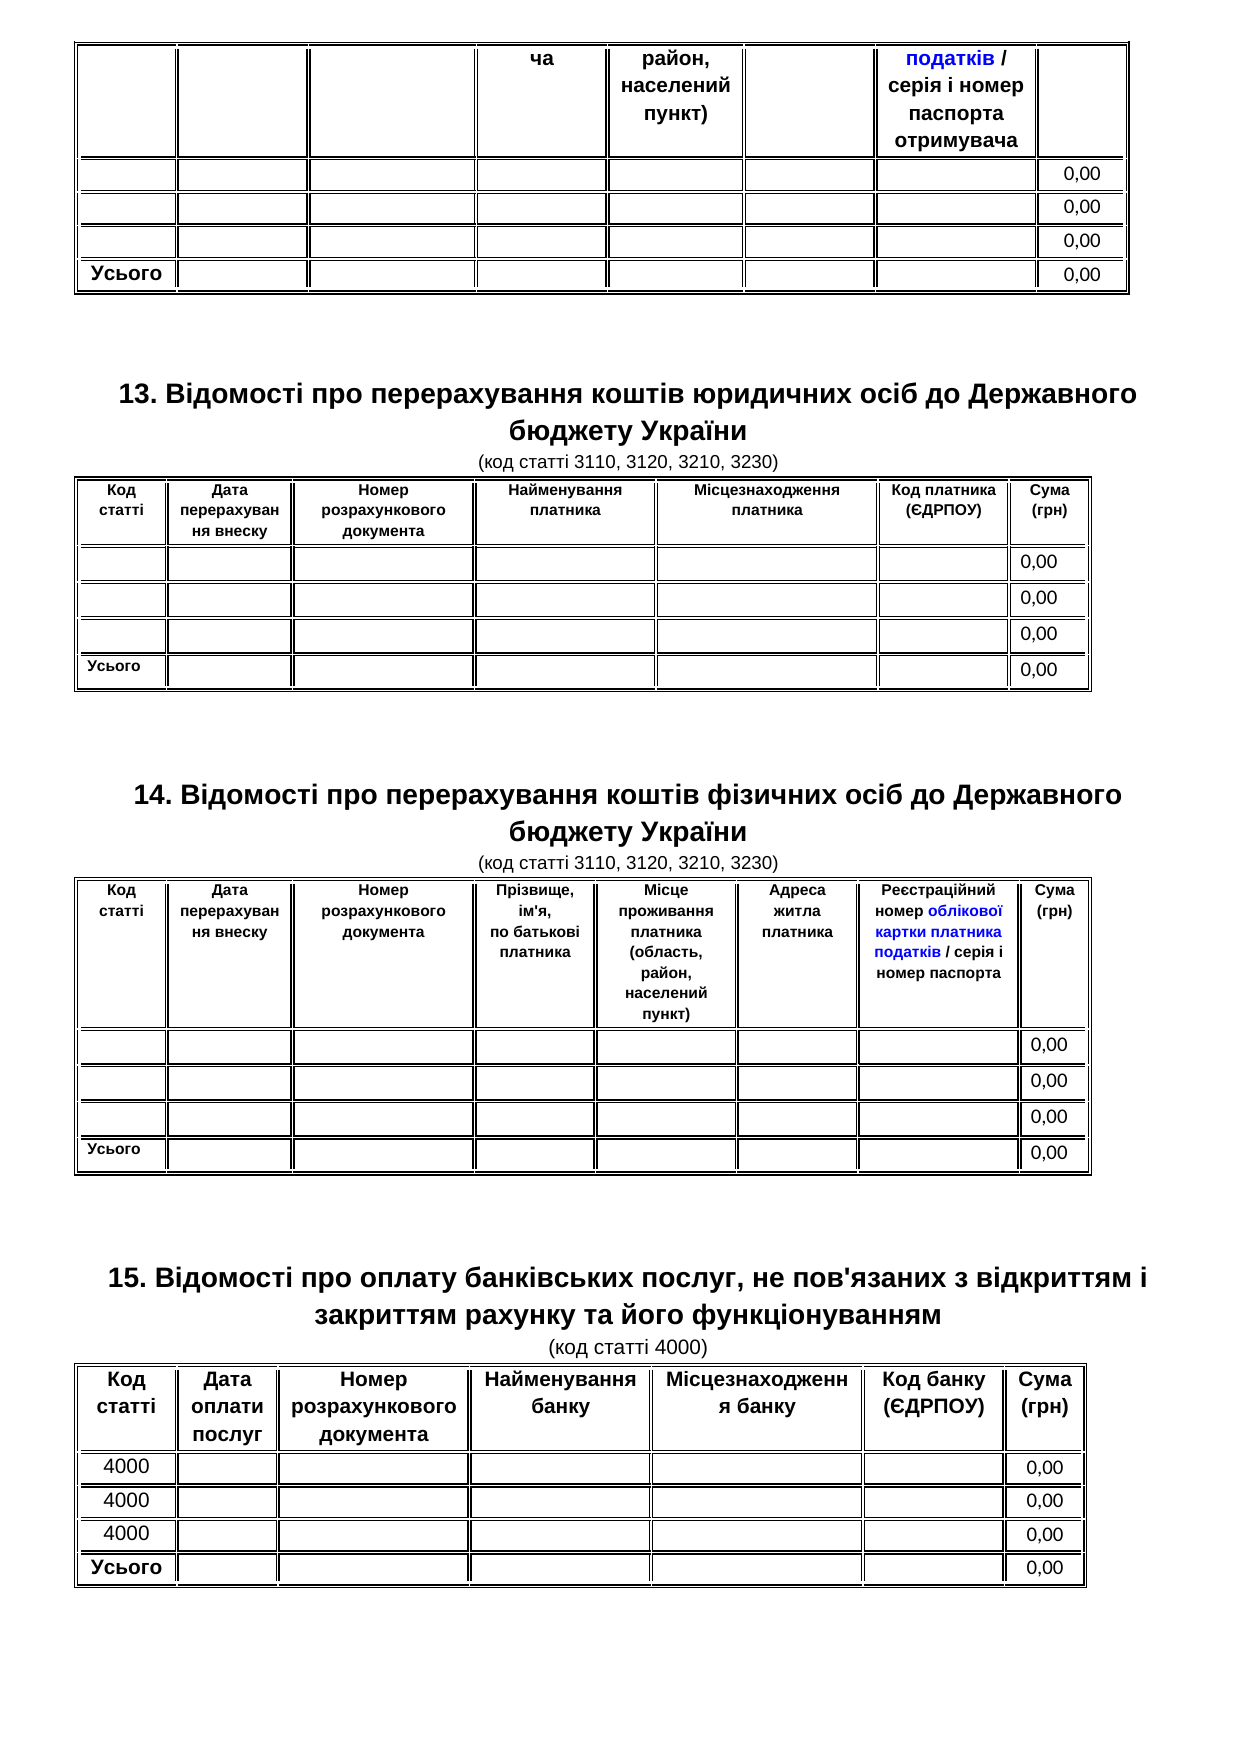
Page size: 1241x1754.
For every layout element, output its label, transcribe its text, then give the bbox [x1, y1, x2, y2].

table_cell [295, 548, 472, 580]
table_cell [472, 1488, 649, 1517]
table_cell [610, 194, 742, 223]
table_cell 4000 [76, 1450, 177, 1483]
table_cell [477, 1031, 593, 1063]
table_cell [608, 257, 744, 290]
table_header Код статті [76, 43, 177, 156]
table_cell 0,00 [1004, 1450, 1085, 1483]
table_cell [169, 1031, 290, 1063]
table_cell [476, 261, 607, 290]
table_header Місцезнаходження платника [656, 478, 878, 543]
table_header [309, 46, 476, 156]
table_cell 0,00 [1037, 190, 1128, 223]
table_cell 0,00 [1022, 1099, 1088, 1135]
table_cell [858, 1140, 1019, 1171]
table_header Код статті [76, 478, 167, 543]
table_cell [169, 1103, 290, 1135]
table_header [476, 45, 607, 156]
table_cell [179, 227, 306, 257]
table_cell [169, 620, 290, 652]
table_cell [477, 620, 654, 652]
table_cell [595, 1135, 737, 1171]
table_header Місце проживання платника (область, район, населений пункт) [595, 878, 737, 1027]
table_cell 0,00 [1037, 223, 1128, 257]
table_cell [653, 1488, 861, 1517]
table_cell 0,00 [1009, 652, 1090, 688]
table_cell [878, 652, 1009, 688]
table_header Код статті [76, 878, 167, 1027]
text (код статті 3110, 3120, 3210, 3230) [75, 852, 1181, 873]
table_cell [746, 194, 873, 223]
table_cell [860, 1067, 1017, 1099]
table_cell [880, 620, 1007, 652]
table_cell [76, 190, 177, 223]
table_cell [863, 1554, 1004, 1584]
table_cell [865, 1521, 1002, 1550]
table_cell [179, 1488, 276, 1517]
table_cell [177, 261, 308, 290]
table_cell [746, 160, 873, 189]
table_cell 0,00 [1009, 544, 1090, 580]
table_cell 4000 [76, 1517, 177, 1550]
table_header Номер розрахункового документа [278, 1367, 469, 1450]
table_cell [169, 1067, 290, 1099]
table_header Номер розрахункового документа [293, 481, 474, 543]
table_cell [610, 160, 742, 189]
table_header Код банку (ЄДРПОУ) [863, 1367, 1004, 1450]
text (код статті 3110, 3120, 3210, 3230) [75, 451, 1181, 473]
table_cell [653, 1454, 861, 1483]
table_cell [78, 156, 175, 189]
table_header Найменування платника [474, 478, 656, 543]
table_cell [865, 1454, 1002, 1483]
table_cell [477, 548, 654, 580]
table_cell [179, 160, 306, 189]
table_header Сума (грн) [1009, 480, 1088, 543]
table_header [608, 43, 744, 156]
table_cell 0,00 [1019, 1135, 1090, 1171]
table_cell [651, 1550, 863, 1584]
table_cell [598, 1103, 735, 1135]
text 14. Відомості про перерахування коштів фізичних осіб до Державного бюджету України [75, 778, 1181, 847]
table_header Код платника (ЄДРПОУ) [878, 478, 1009, 543]
table_cell [311, 194, 474, 223]
table_cell [76, 616, 167, 652]
table_header Найменування банку [470, 1367, 651, 1450]
table_cell [167, 656, 292, 688]
table_cell [878, 160, 1035, 189]
table_cell 0,00 [1022, 1063, 1090, 1099]
table_header Сума (грн) [1019, 878, 1090, 1027]
table_cell Усього [76, 1135, 167, 1171]
table_header Дата перерахування внеску [167, 881, 292, 1027]
table_cell 0,00 [1009, 616, 1090, 652]
table_cell [878, 194, 1035, 223]
table_header Реєстраційний номер облікової картки платника податків / серія і номер паспорта [858, 881, 1019, 1027]
table_cell [477, 1103, 593, 1135]
text 15. Відомості про оплату банківських послуг, не пов'язаних з відкриттям і закриттям рахунку та його функціонуванням [75, 1261, 1181, 1330]
table_cell [860, 1103, 1017, 1135]
table_cell [653, 1521, 861, 1550]
table_cell [598, 1031, 735, 1063]
table_header Сума (грн) [1037, 46, 1126, 156]
table_cell [875, 257, 1037, 290]
table_cell [477, 1067, 593, 1099]
table_header Код статті [76, 1364, 177, 1450]
table_cell [280, 1488, 467, 1517]
table_cell [76, 1027, 167, 1063]
table_cell [658, 584, 876, 616]
table_cell [76, 223, 177, 257]
table_cell 0,00 [1037, 257, 1128, 290]
table_cell [295, 620, 472, 652]
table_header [177, 45, 308, 156]
table_cell [76, 580, 167, 616]
table_cell [478, 160, 605, 189]
table_cell [598, 1067, 735, 1099]
table_cell 0,00 [1019, 1027, 1090, 1063]
table_header Дата перерахування внеску [167, 481, 292, 543]
table_cell [169, 548, 290, 580]
table_cell [744, 261, 875, 290]
table_cell [169, 584, 290, 616]
table_cell [880, 584, 1007, 616]
table_cell [293, 1140, 474, 1171]
table_header Сума (грн) [1004, 1364, 1085, 1450]
table_cell [179, 1521, 276, 1550]
table_cell [309, 261, 476, 290]
table_cell 0,00 [1004, 1483, 1085, 1517]
table_cell [474, 652, 656, 688]
table_cell [656, 652, 878, 688]
table_header Адреса житла платника [737, 878, 858, 1027]
table_cell [737, 1135, 858, 1171]
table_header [744, 45, 875, 156]
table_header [875, 43, 1037, 156]
table_cell [278, 1555, 469, 1584]
table_cell [295, 1031, 472, 1063]
table_cell [179, 194, 306, 223]
table_header Номер розрахункового документа [293, 881, 474, 1027]
table_header Дата оплати послуг [177, 1364, 278, 1450]
table_cell [470, 1555, 651, 1584]
table_cell [472, 1521, 649, 1550]
table_cell [865, 1488, 1002, 1517]
table_cell 0,00 [1004, 1550, 1085, 1584]
table_cell [658, 548, 876, 580]
table_cell [76, 544, 167, 580]
table_cell [878, 227, 1035, 257]
table_cell [311, 227, 474, 257]
table_cell 4000 [76, 1483, 177, 1517]
table_cell [179, 1454, 276, 1483]
table_cell [477, 584, 654, 616]
table_cell [280, 1521, 467, 1550]
table_cell [295, 584, 472, 616]
table_cell [76, 1063, 165, 1099]
table_cell [295, 1103, 472, 1135]
table_cell [746, 227, 873, 257]
table_cell [610, 227, 742, 257]
table_cell [293, 656, 474, 688]
table_header Прізвище, ім'я, по батькові платника [474, 878, 595, 1027]
table_cell [658, 620, 876, 652]
table_cell [311, 160, 474, 189]
table_cell [860, 1031, 1017, 1063]
table_cell [478, 227, 605, 257]
table_cell [280, 1454, 467, 1483]
table_cell 0,00 [1004, 1517, 1085, 1550]
table_cell [739, 1067, 856, 1099]
table_cell [295, 1067, 472, 1099]
table_cell [177, 1550, 278, 1584]
table_cell Усього [76, 1550, 177, 1584]
table_cell 0,00 [1039, 156, 1126, 189]
table_cell 0,00 [1009, 580, 1090, 616]
table_cell Усього [76, 257, 177, 290]
table_cell [474, 1135, 595, 1171]
table_cell [167, 1140, 292, 1171]
table_cell Усього [76, 652, 167, 688]
text 13. Відомості про перерахування коштів юридичних осіб до Державного бюджету України [75, 377, 1181, 447]
table_cell [78, 1099, 165, 1135]
table_header Місцезнаходження банку [651, 1364, 863, 1450]
text (код статті 4000) [75, 1335, 1181, 1359]
table_cell [739, 1103, 856, 1135]
table_cell [478, 194, 605, 223]
table_cell [880, 548, 1007, 580]
table_cell [472, 1454, 649, 1483]
table_cell [739, 1031, 856, 1063]
